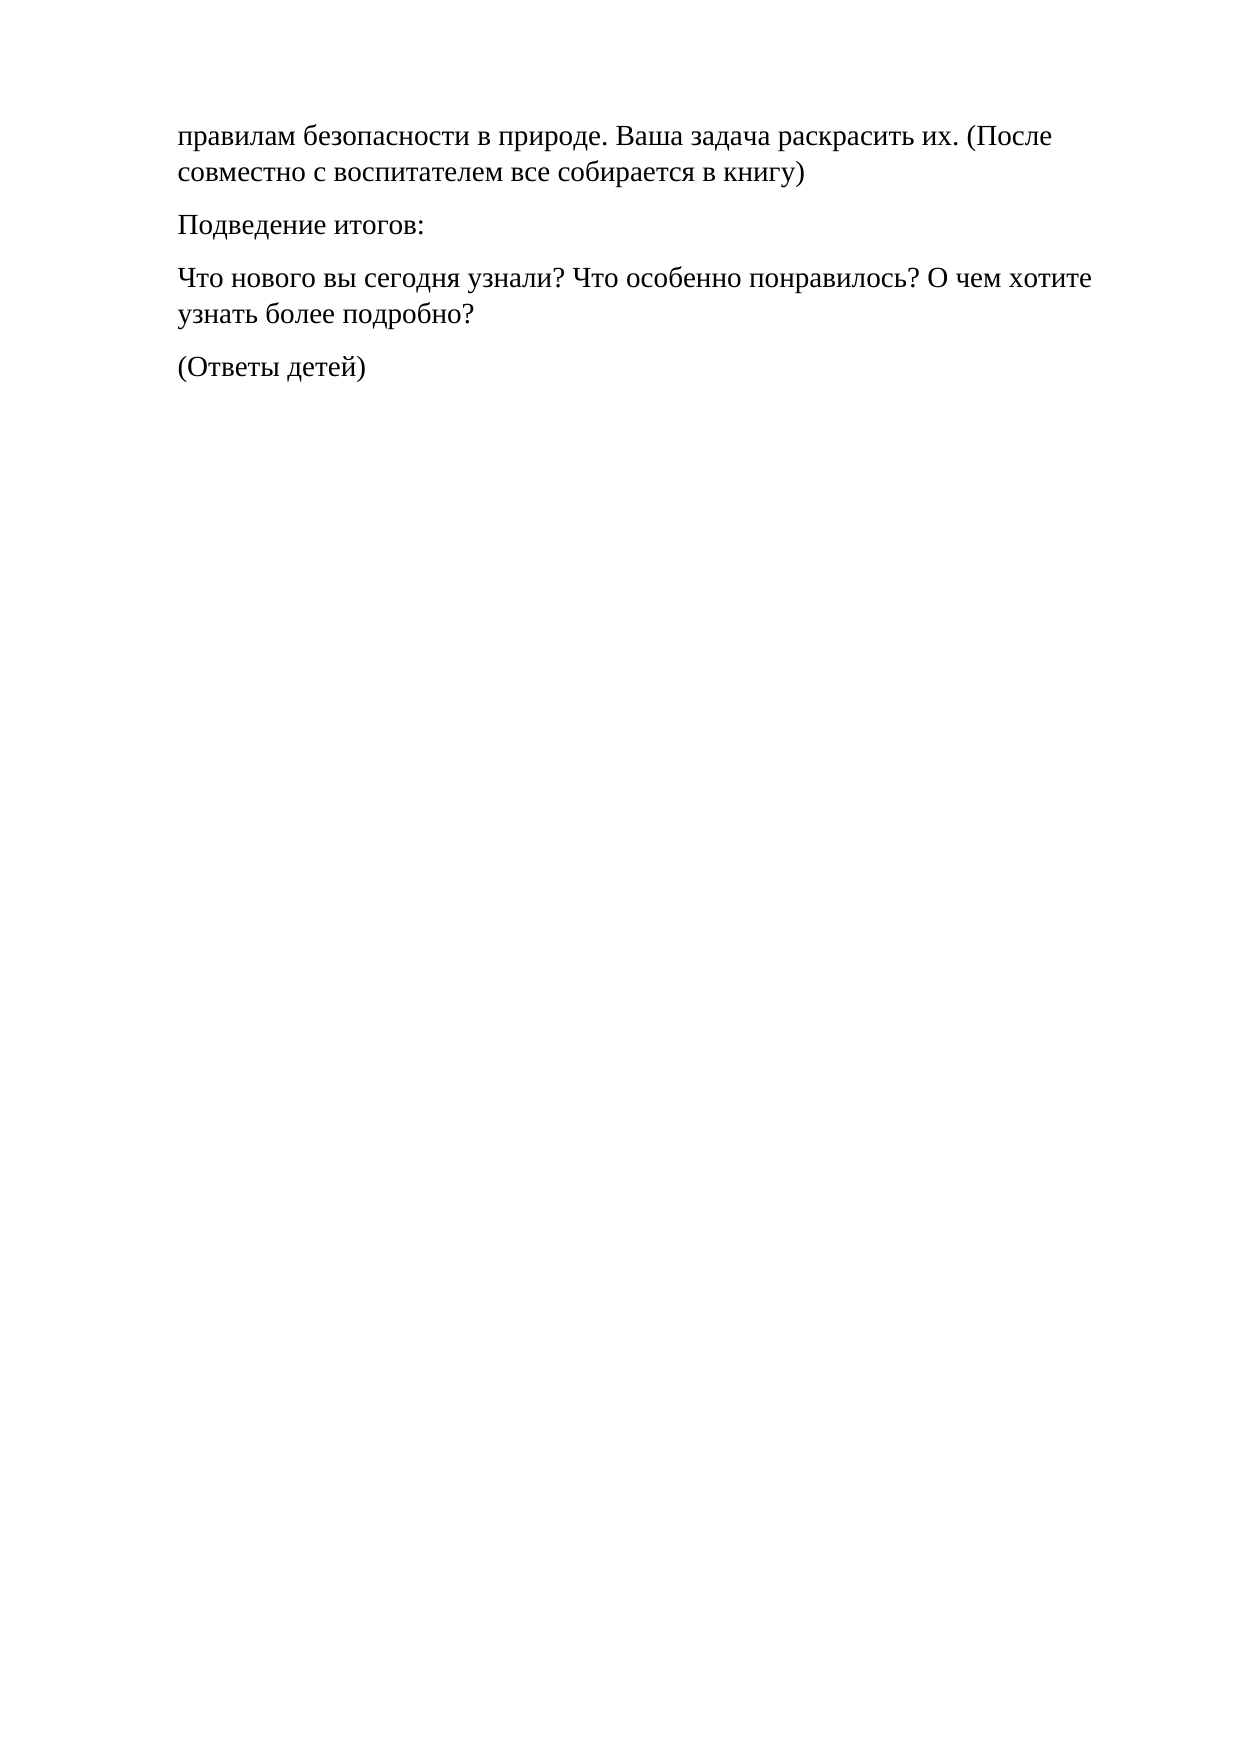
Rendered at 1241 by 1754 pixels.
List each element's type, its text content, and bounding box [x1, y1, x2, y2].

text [177, 118, 1152, 188]
text (Ответы детей) [177, 349, 1152, 382]
text Подведение итогов: [177, 207, 1152, 241]
text Что нового вы сегодня узнали? Что особенно понравилось? О чем хотите узнать более подробно? [177, 260, 1152, 329]
